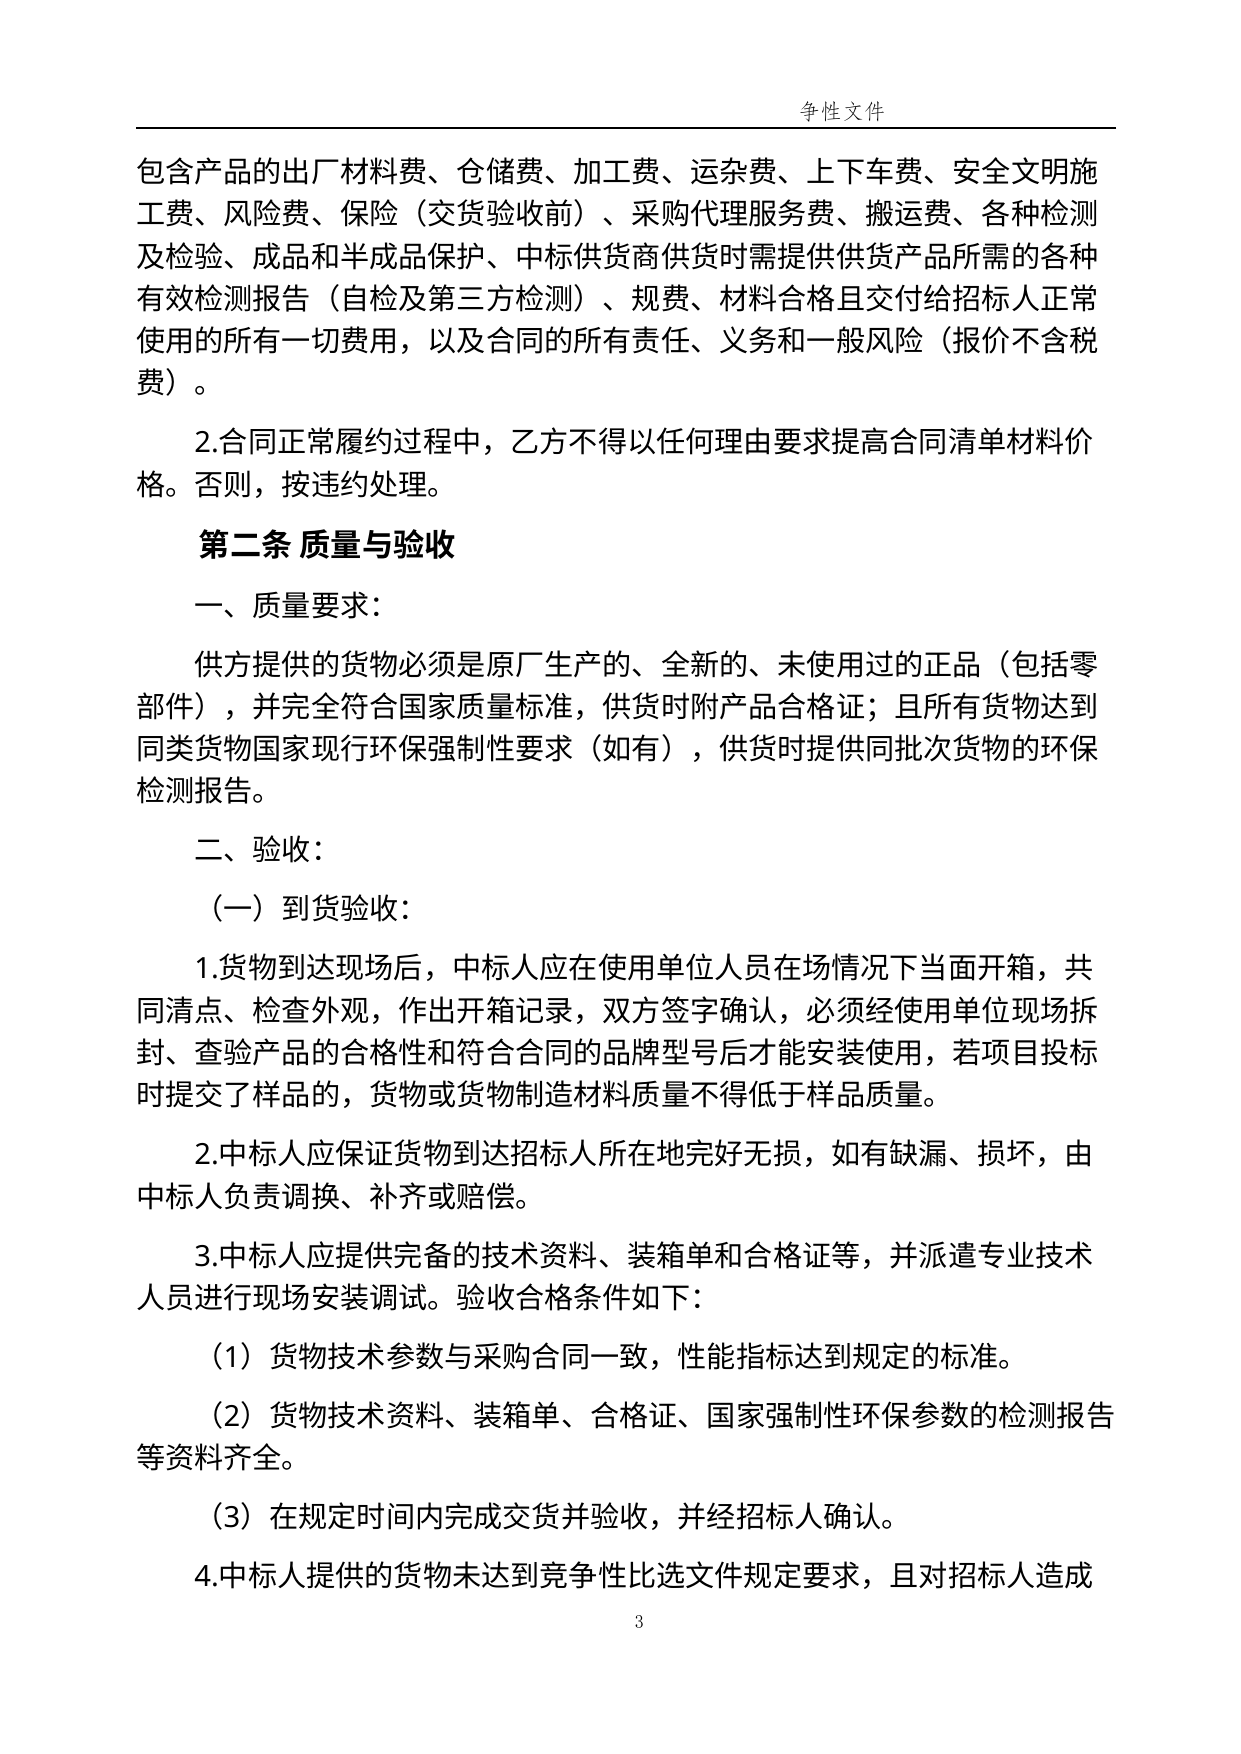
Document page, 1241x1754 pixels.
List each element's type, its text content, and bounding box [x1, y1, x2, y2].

text （3）在规定时间内完成交货并验收，并经招标人确认。 [136, 1494, 1116, 1536]
text 供方提供的货物必须是原厂生产的、全新的、未使用过的正品（包括零部件），并完全符合国家质量标准，供货时附产品合格证；且所有货物达到同类货物国家现行环保强制性要求（如有），供货时提供同批次货物的环保检测报告。 [136, 641, 1116, 810]
text 2.中标人应保证货物到达招标人所在地完好无损，如有缺漏、损坏，由中标人负责调换、补齐或赔偿。 [136, 1131, 1116, 1216]
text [136, 148, 1116, 402]
text 二、验收： [136, 827, 1116, 869]
text （一）到货验收： [136, 886, 1116, 928]
text （1）货物技术参数与采购合同一致，性能指标达到规定的标准。 [136, 1333, 1116, 1376]
text 第二条 质量与验收 [136, 520, 1116, 566]
text 3.中标人应提供完备的技术资料、装箱单和合格证等，并派遣专业技术人员进行现场安装调试。验收合格条件如下： [136, 1232, 1116, 1317]
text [136, 1553, 1116, 1595]
text （2）货物技术资料、装箱单、合格证、国家强制性环保参数的检测报告等资料齐全。 [136, 1393, 1116, 1477]
text 2.合同正常履约过程中，乙方不得以任何理由要求提高合同清单材料价格。否则，按违约处理。 [136, 419, 1116, 504]
text 1.货物到达现场后，中标人应在使用单位人员在场情况下当面开箱，共同清点、检查外观，作出开箱记录，双方签字确认，必须经使用单位现场拆封、查验产品的合格性和符合合同的品牌型号后才能安装使用，若项目投标时提交了样品的，货物或货物制造材料质量不得低于样品质量。 [136, 945, 1116, 1114]
text 一、质量要求： [136, 582, 1116, 624]
